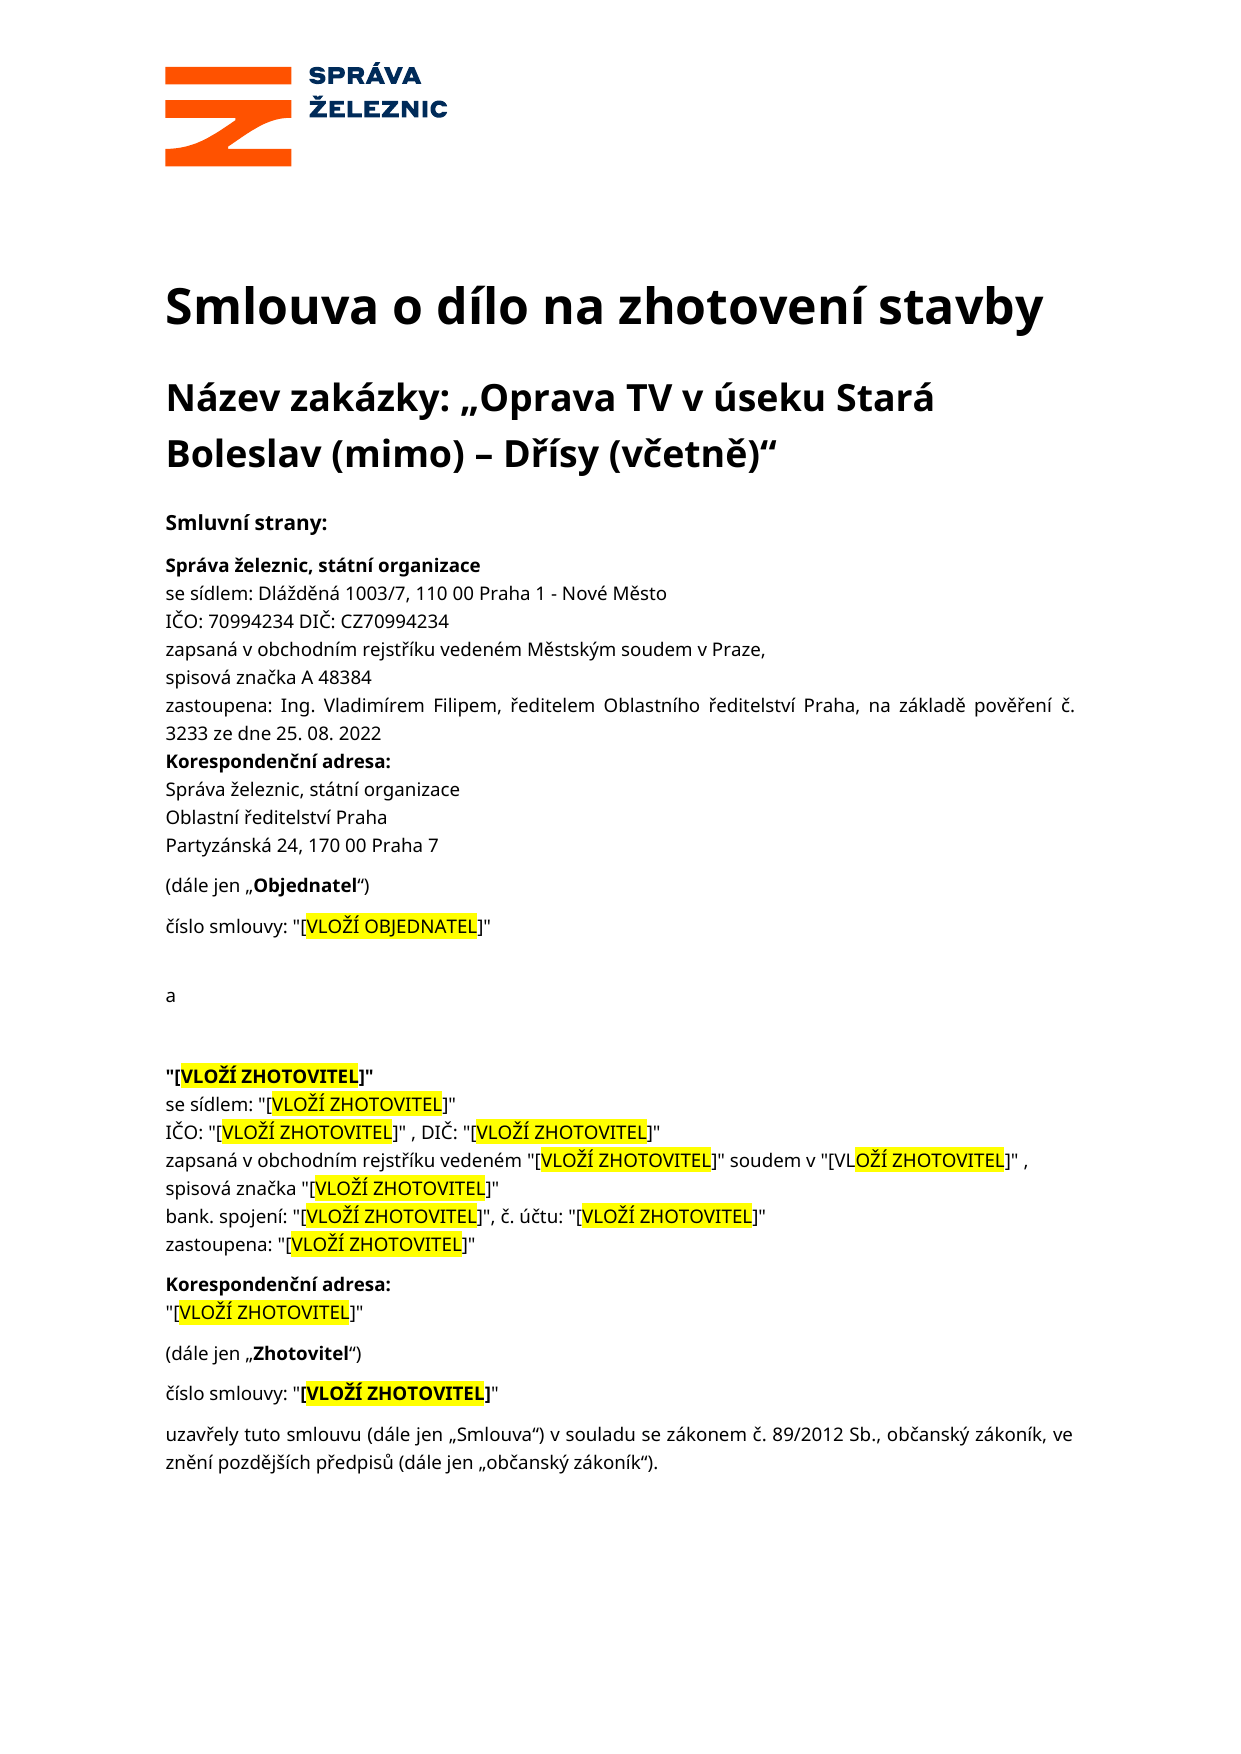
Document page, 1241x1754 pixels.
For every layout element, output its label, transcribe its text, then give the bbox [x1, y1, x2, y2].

text "[VLOŽÍ ZHOTOVITEL]" [358, 1063, 1075, 1088]
text spisová značka "[VLOŽÍ ZHOTOVITEL]" [165, 1175, 315, 1201]
text se sídlem: "[VLOŽÍ ZHOTOVITEL]" [165, 1091, 272, 1116]
text Správa železnic, státní organizace [165, 776, 1075, 802]
text (dále jen „Zhotovitel“) [165, 1340, 1075, 1366]
text se sídlem: "[VLOŽÍ ZHOTOVITEL]" [442, 1091, 1075, 1116]
text zapsaná v obchodním rejstříku vedeném "[VLOŽÍ ZHOTOVITEL]" soudem v "[VLOŽÍ ZHOTOVITEL]" , [165, 1147, 541, 1172]
text číslo smlouvy: "[VLOŽÍ ZHOTOVITEL]" [484, 1381, 1075, 1406]
text Oblastní ředitelství Praha [165, 804, 1075, 830]
text bank. spojení: "[VLOŽÍ ZHOTOVITEL]", č. účtu: "[VLOŽÍ ZHOTOVITEL]" [752, 1203, 1075, 1228]
text uzavřely tuto smlouvu (dále jen „Smlouva“) v souladu se zákonem č. 89/2012 Sb., občanský zákoník, ve znění pozdějších předpisů (dále jen „občanský zákoník“). [165, 1421, 1075, 1475]
text Korespondenční adresa: [165, 1272, 1075, 1297]
text Smlouva o dílo na zhotovení stavby [165, 271, 1075, 339]
text číslo smlouvy: "[VLOŽÍ ZHOTOVITEL]" [165, 1381, 306, 1406]
text zastoupena: Ing. Vladimírem Filipem, ředitelem Oblastního ředitelství Praha, na základě pověření č. 3233 ze dne 25. 08. 2022 [165, 692, 1075, 746]
text číslo smlouvy: "[VLOŽÍ OBJEDNATEL]" [477, 913, 1075, 939]
text spisová značka "[VLOŽÍ ZHOTOVITEL]" [485, 1175, 1075, 1201]
text spisová značka A 48384 [165, 664, 1075, 690]
text číslo smlouvy: "[VLOŽÍ OBJEDNATEL]" [165, 913, 306, 939]
text zapsaná v obchodním rejstříku vedeném Městským soudem v Praze, [165, 636, 1075, 662]
text Partyzánská 24, 170 00 Praha 7 [165, 832, 1075, 858]
text Smluvní strany: [165, 508, 1075, 537]
text (dále jen „Objednatel“) [165, 873, 1075, 898]
text zastoupena: "[VLOŽÍ ZHOTOVITEL]" [462, 1231, 1075, 1257]
text se sídlem: Dlážděná 1003/7, 110 00 Praha 1 - Nové Město [165, 580, 1075, 606]
text Správa železnic, státní organizace [165, 552, 1075, 578]
text Korespondenční adresa: [165, 748, 1075, 774]
text Název zakázky: „Oprava TV v úseku Stará Boleslav (mimo) – Dřísy (včetně)“ [165, 371, 1075, 478]
text "[VLOŽÍ ZHOTOVITEL]" [165, 1299, 1075, 1325]
text IČO: "[VLOŽÍ ZHOTOVITEL]" , DIČ: "[VLOŽÍ ZHOTOVITEL]" [647, 1119, 1075, 1144]
text zastoupena: "[VLOŽÍ ZHOTOVITEL]" [165, 1231, 291, 1257]
text IČO: 70994234 DIČ: CZ70994234 [165, 608, 1075, 634]
text a [165, 982, 1075, 1007]
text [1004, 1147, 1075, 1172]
